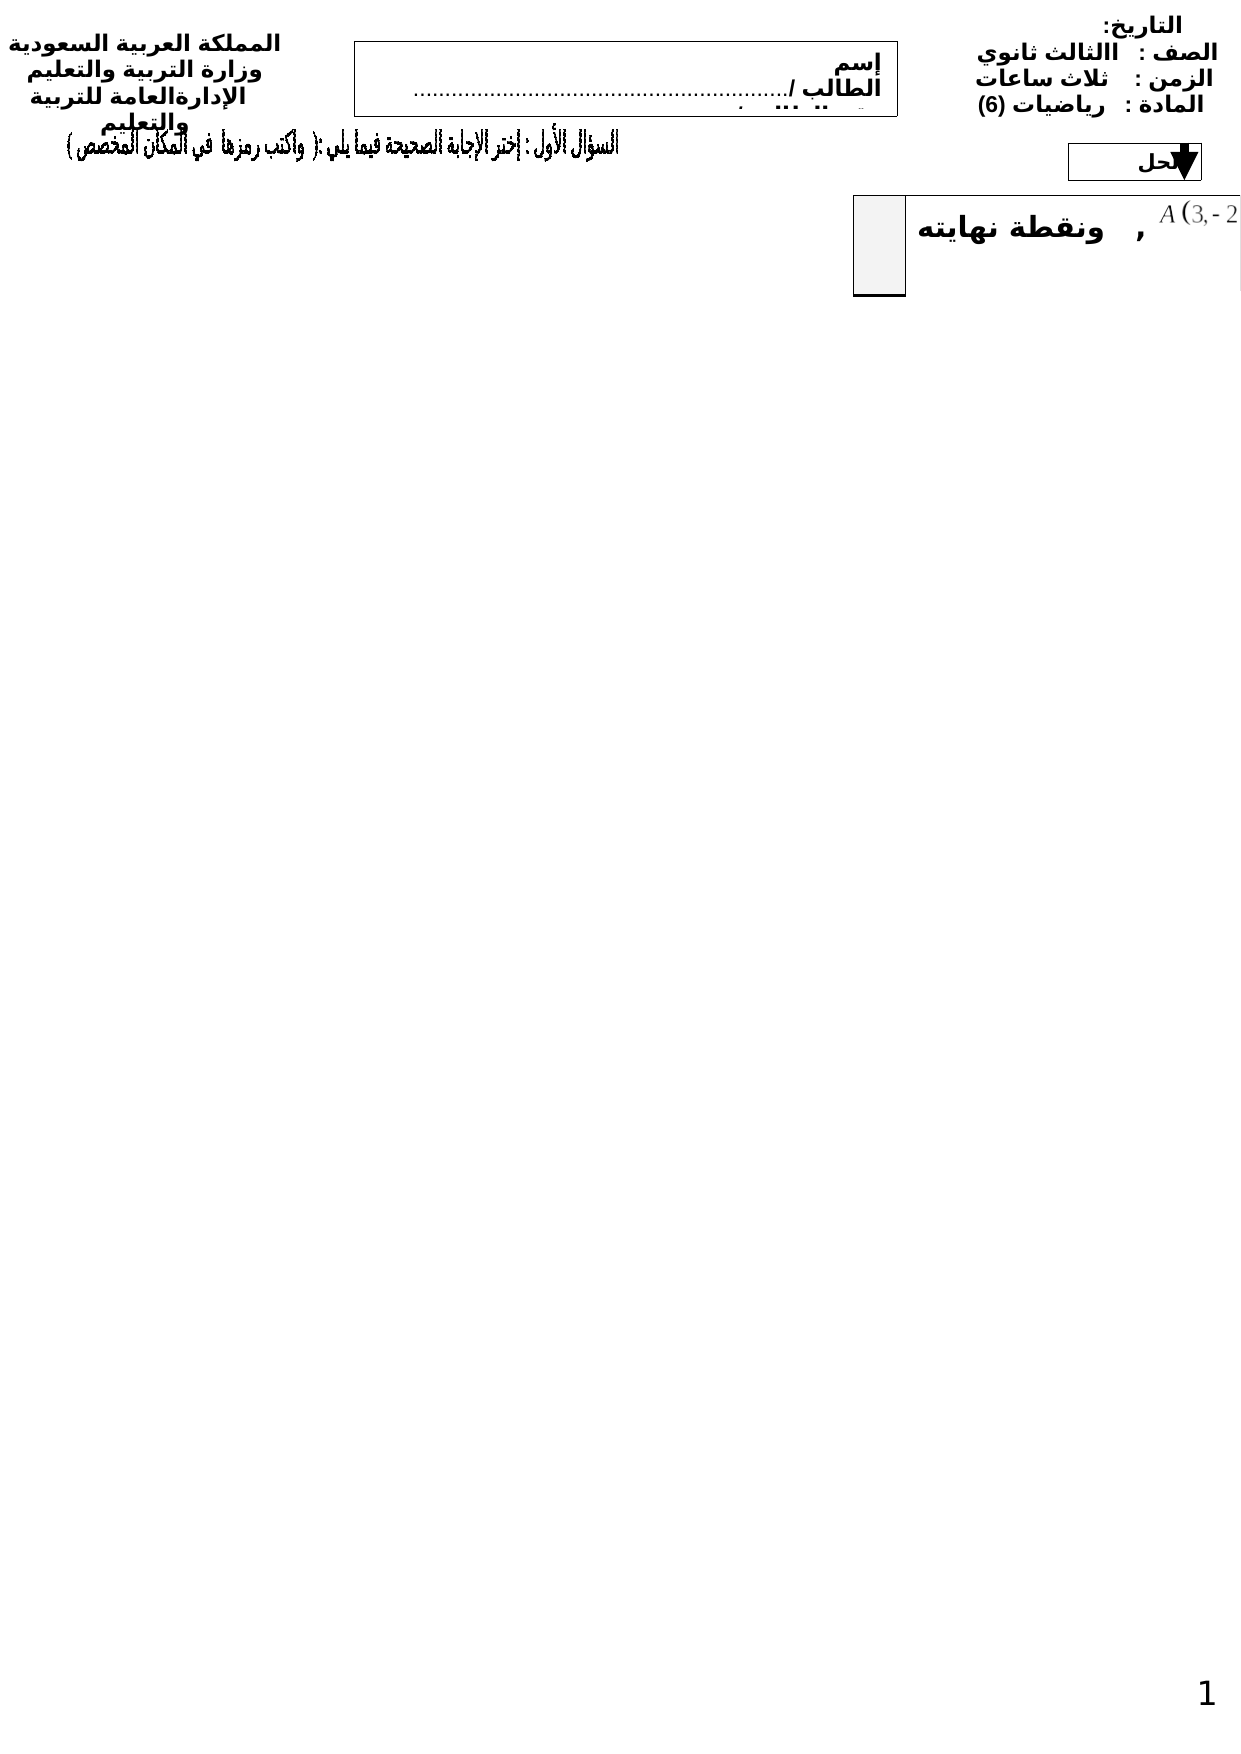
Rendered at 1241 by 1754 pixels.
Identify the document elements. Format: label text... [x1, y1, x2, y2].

table_header [854, 196, 905, 294]
table_header الصورة الإحداثية للمتجه الذي نقطة بدايته , ونقطة نهايته هي ........... [906, 196, 1240, 294]
